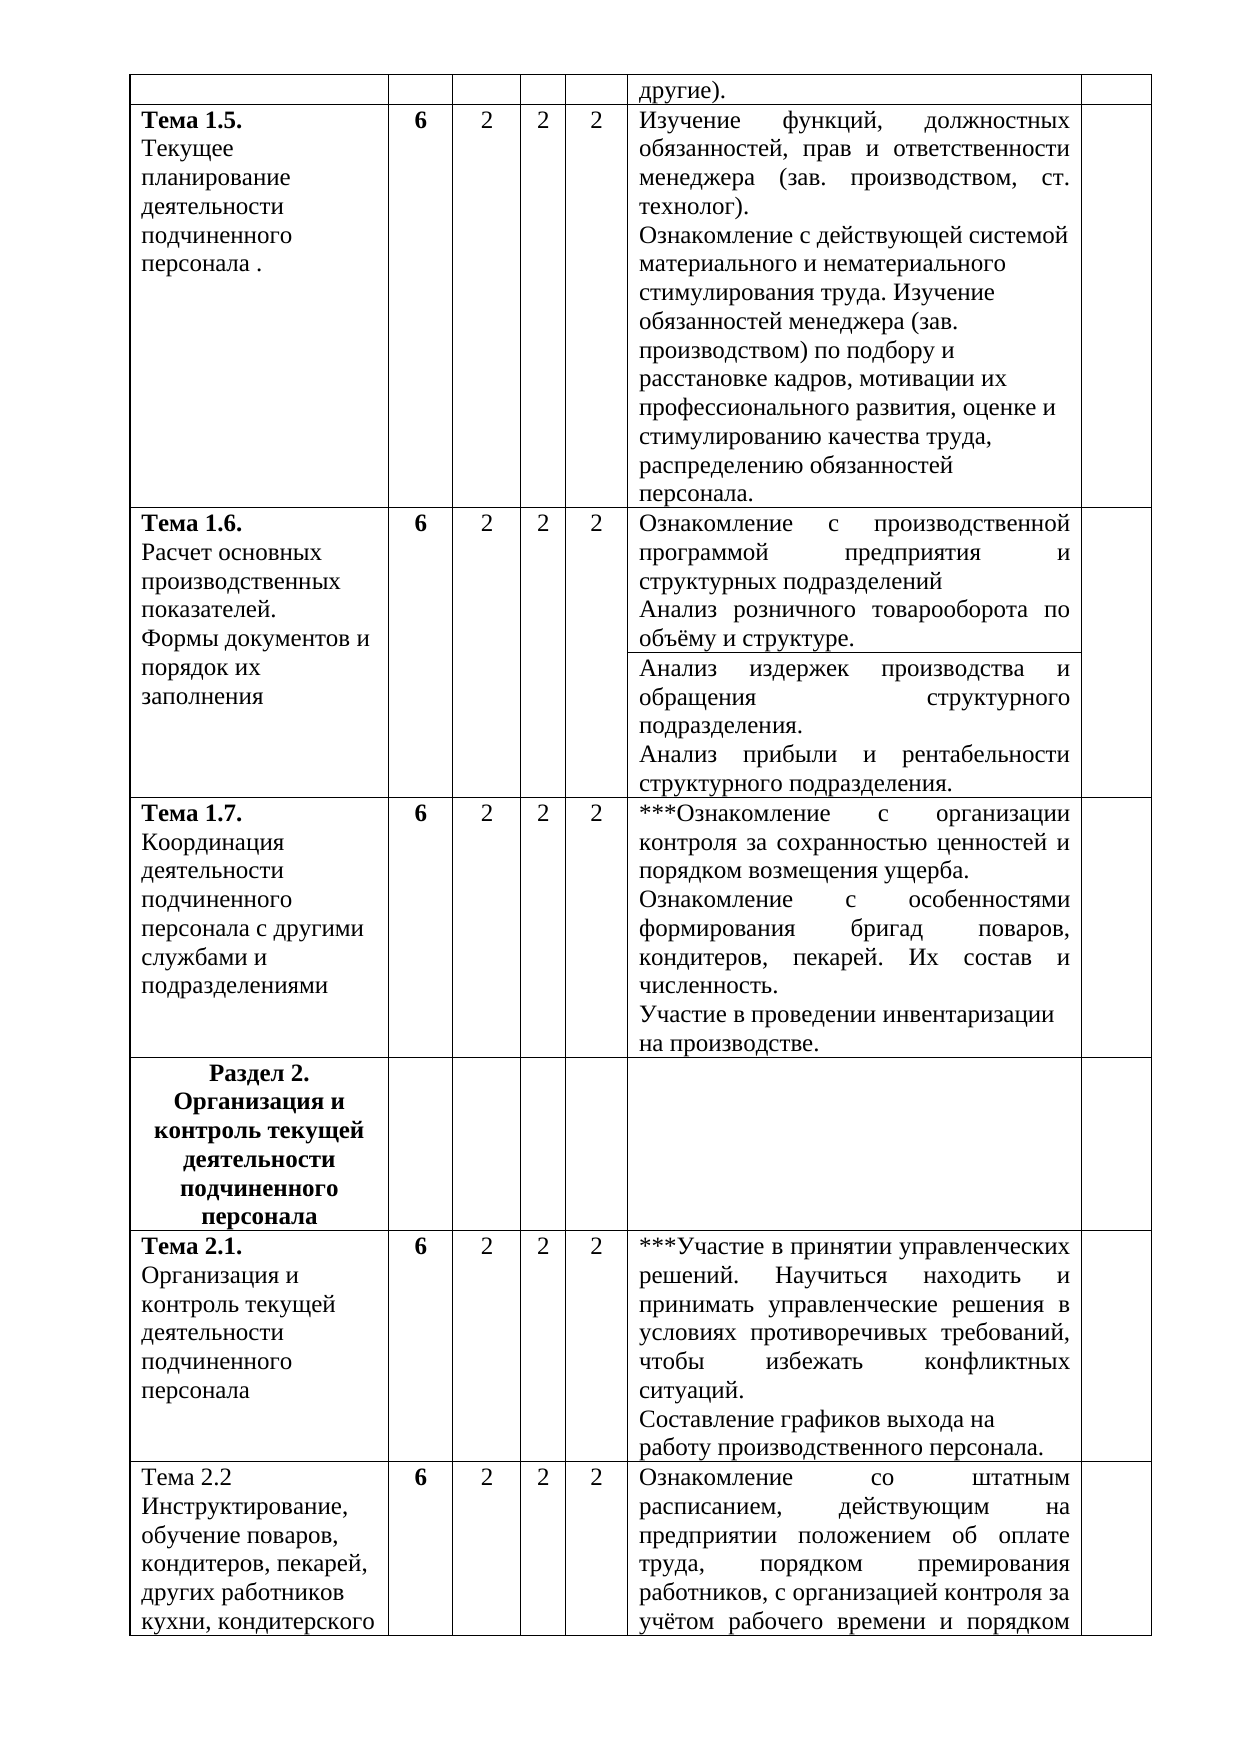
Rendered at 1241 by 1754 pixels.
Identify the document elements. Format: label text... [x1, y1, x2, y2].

table_cell [1082, 1231, 1151, 1461]
table_cell 2 [521, 508, 565, 797]
table_cell [1082, 1462, 1151, 1635]
table_cell Тема 1.5. Текущее планирование деятельности подчиненного персонала . [131, 105, 388, 507]
table_cell [566, 1058, 627, 1230]
table_cell Анализ издержек производства и обращения структурного подразделения. Анализ прибыли и рентабельности структурного подразделения. [628, 653, 1081, 797]
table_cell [628, 75, 1081, 104]
table_cell 2 [453, 508, 520, 797]
table_cell Раздел 2. Организация и контроль текущей деятельности подчиненного персонала [131, 1058, 388, 1230]
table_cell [131, 1462, 388, 1635]
table_cell Изучение функций, должностных обязанностей, прав и ответственности менеджера (зав. производством, ст. технолог). Ознакомление с действующей системой материального и нематериального стимулирования труда. Изучение обязанностей менеджера (зав. производством) по подбору и расстановке кадров, мотивации их профессионального развития, оценке и стимулированию качества труда, распределению обязанностей персонала. [628, 105, 1081, 507]
table_cell 6 [389, 1462, 452, 1635]
table_cell Тема 1.6. Расчет основных производственных показателей. Формы документов и порядок их заполнения [131, 508, 388, 797]
table_cell 2 [453, 105, 520, 507]
table_cell 2 [453, 1462, 520, 1635]
table_cell 2 [521, 105, 565, 507]
table_cell 2 [566, 798, 627, 1057]
table_cell [1082, 1058, 1151, 1230]
table_cell [1082, 105, 1151, 507]
table_cell Ознакомление с производственной программой предприятия и структурных подразделений Анализ розничного товарооборота по объёму и структуре. [628, 508, 1081, 652]
table_cell 6 [389, 1231, 452, 1461]
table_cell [628, 1462, 1081, 1635]
table_cell [521, 1058, 565, 1230]
table_cell [453, 1058, 520, 1230]
table_cell Тема 2.1. Организация и контроль текущей деятельности подчиненного персонала [131, 1231, 388, 1461]
table_cell [1082, 75, 1151, 104]
table_cell 2 [453, 1231, 520, 1461]
table_cell 2 [521, 75, 565, 104]
table_cell 6 [389, 508, 452, 797]
table_cell [628, 1058, 1081, 1230]
table_cell 6 [389, 105, 452, 507]
table_cell 2 [566, 1462, 627, 1635]
table_cell 2 [566, 75, 627, 104]
table_cell 2 [521, 1231, 565, 1461]
table_cell [389, 1058, 452, 1230]
table_cell 2 [566, 105, 627, 507]
table_cell 2 [566, 1231, 627, 1461]
table_cell 2 [521, 1462, 565, 1635]
table_cell [1082, 508, 1151, 797]
table_cell [1082, 798, 1151, 1057]
table_cell 6 [389, 798, 452, 1057]
table_cell Тема 1.7. Координация деятельности подчиненного персонала с другими службами и подразделениями [131, 798, 388, 1057]
table_cell 2 [566, 508, 627, 797]
table_cell 2 [521, 798, 565, 1057]
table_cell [131, 75, 388, 104]
table_cell ***Участие в принятии управленческих решений. Научиться находить и принимать управленческие решения в условиях противоречивых требований, чтобы избежать конфликтных ситуаций. Составление графиков выхода на работу производственного персонала. [628, 1231, 1081, 1461]
table_cell 6 [389, 75, 452, 104]
table_cell 2 [453, 75, 520, 104]
table_cell ***Ознакомление с организации контроля за сохранностью ценностей и порядком возмещения ущерба. Ознакомление с особенностями формирования бригад поваров, кондитеров, пекарей. Их состав и численность. Участие в проведении инвентаризации на производстве. [628, 798, 1081, 1057]
table_cell 2 [453, 798, 520, 1057]
